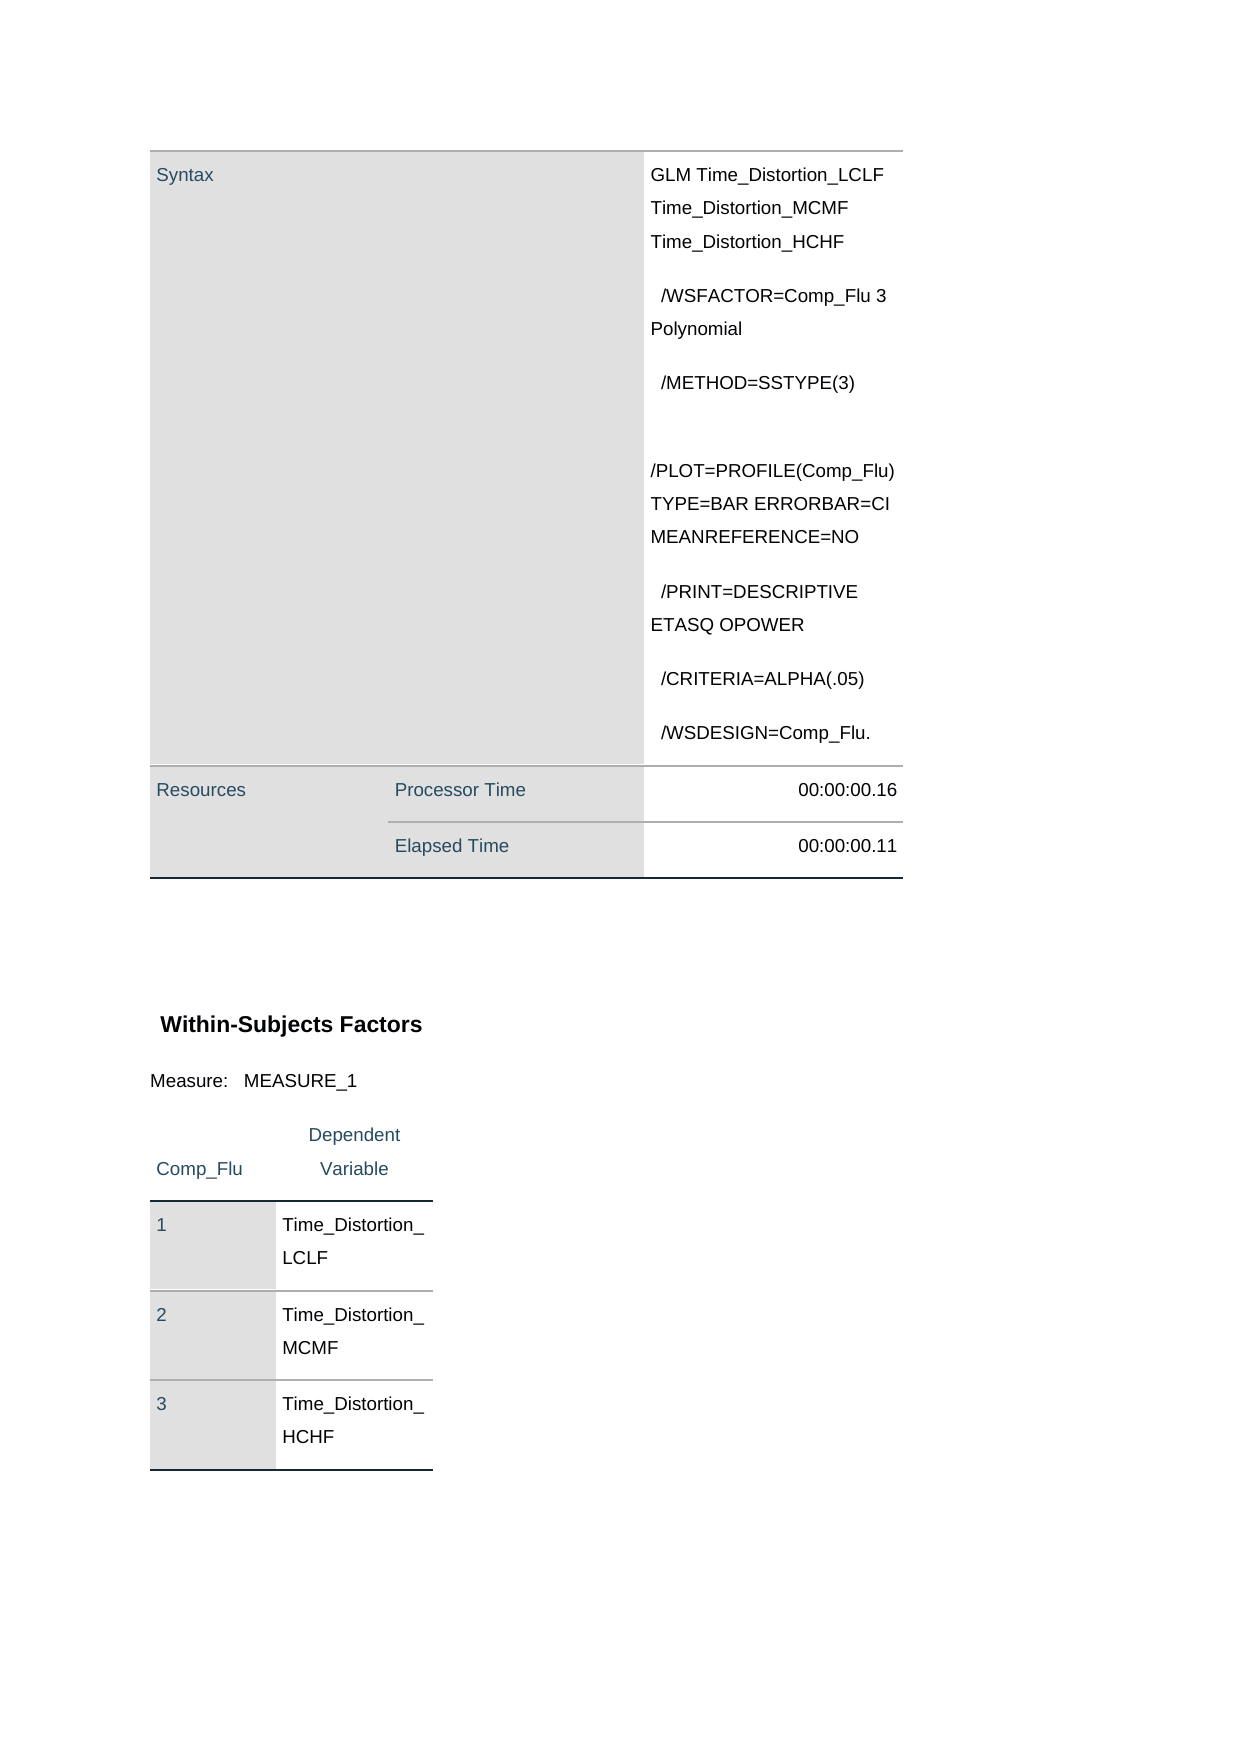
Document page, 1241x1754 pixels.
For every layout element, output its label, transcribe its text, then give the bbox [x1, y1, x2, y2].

table_cell Elapsed Time [388, 823, 644, 877]
table_cell 1 [150, 1202, 276, 1289]
table_cell Time_Distortion_HCHF [276, 1381, 433, 1469]
table_cell 3 [150, 1381, 276, 1469]
table_cell Time_Distortion_MCMF [276, 1292, 433, 1379]
table_cell Resources [150, 767, 388, 877]
table_cell 00:00:00.16 [644, 767, 903, 821]
table_cell GLM Time_Distortion_LCLF Time_Distortion_MCMF Time_Distortion_HCHF /WSFACTOR=Comp_Flu 3 Polynomial /METHOD=SSTYPE(3) /PLOT=PROFILE(Comp_Flu) TYPE=BAR ERRORBAR=CI MEANREFERENCE=NO /PRINT=DESCRIPTIVE ETASQ OPOWER /CRITERIA=ALPHA(.05) /WSDESIGN=Comp_Flu. [644, 152, 903, 764]
table_cell Syntax [150, 152, 644, 764]
table_cell 2 [150, 1292, 276, 1379]
table_cell Time_Distortion_LCLF [276, 1202, 433, 1289]
table_cell Measure: MEASURE_1 [150, 1058, 433, 1112]
table_cell 00:00:00.11 [644, 823, 903, 877]
table_header Within-Subjects Factors [150, 1004, 433, 1058]
table_cell Dependent Variable [276, 1113, 433, 1200]
table_cell Comp_Flu [150, 1113, 276, 1200]
table_cell Processor Time [388, 767, 644, 821]
